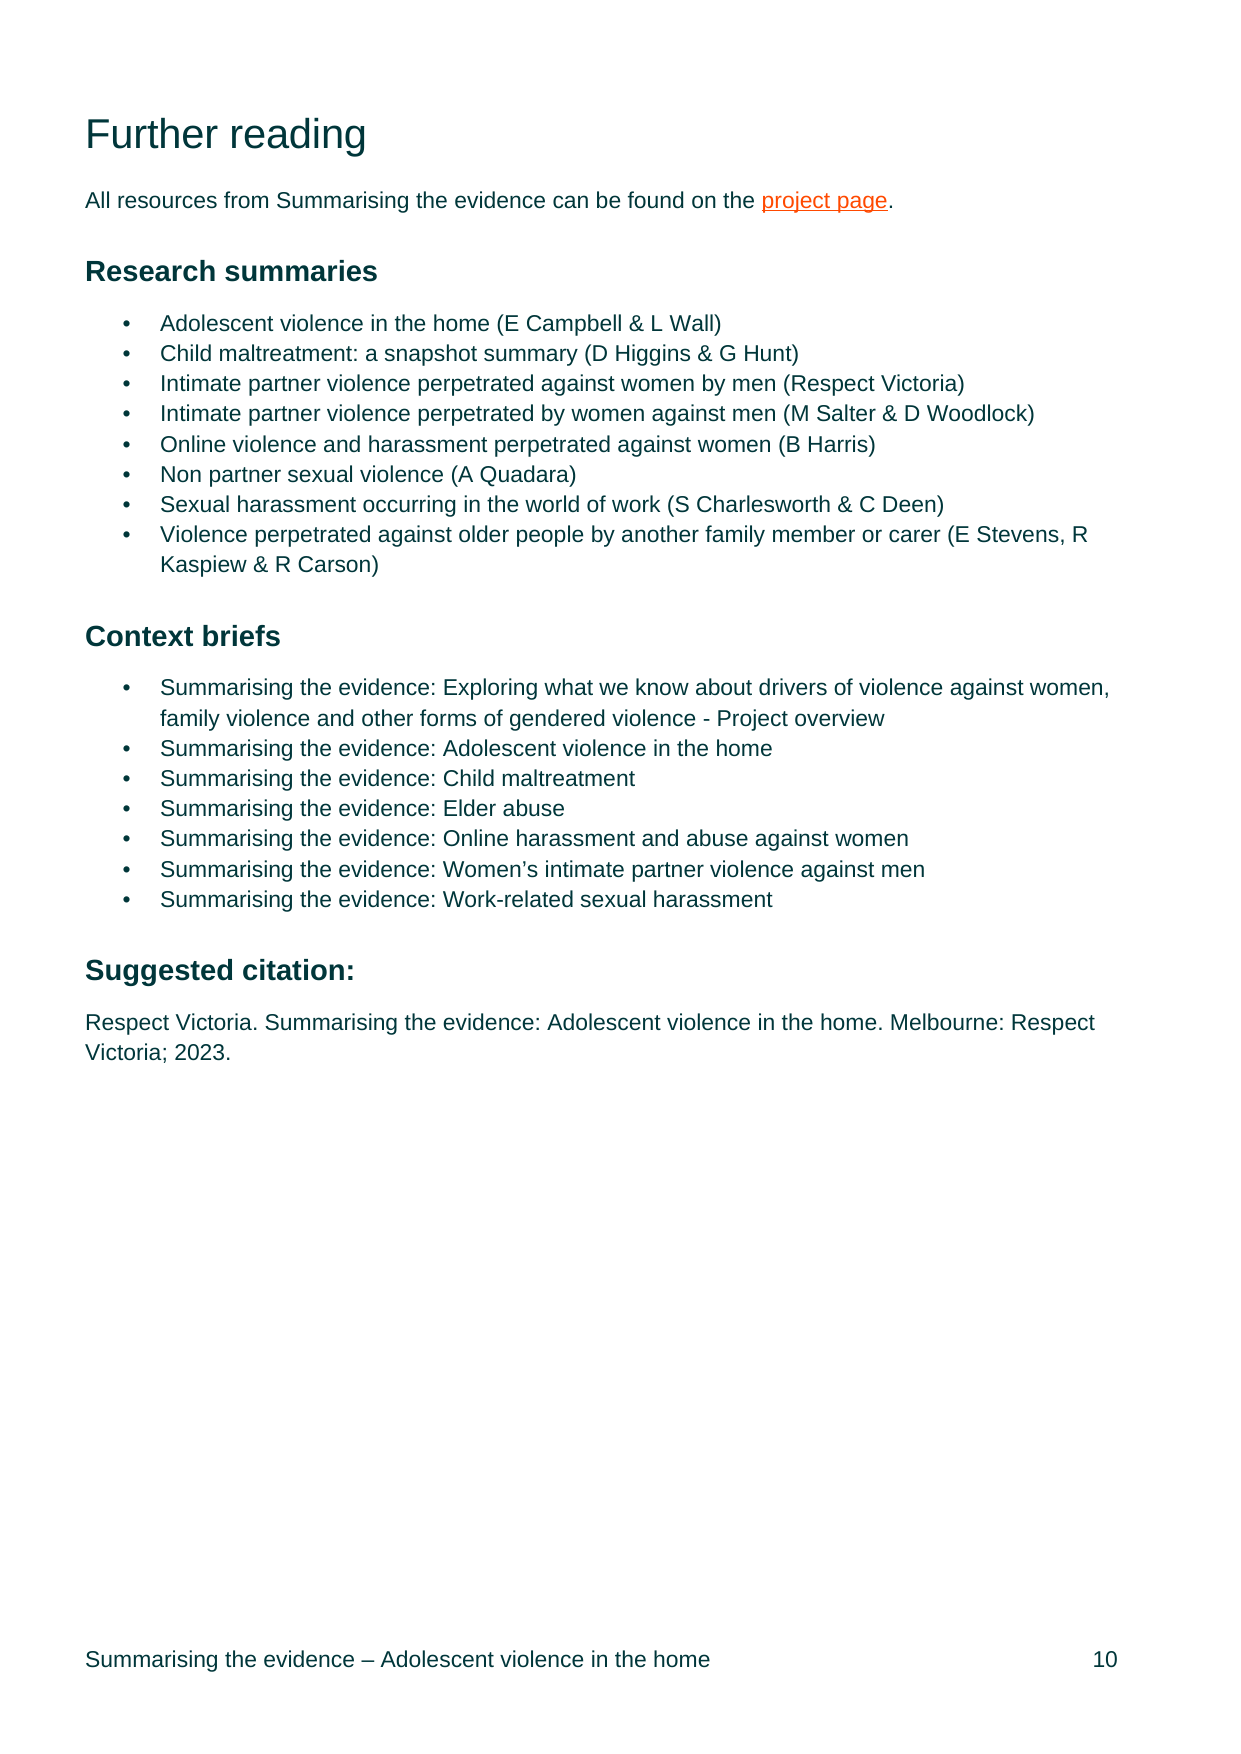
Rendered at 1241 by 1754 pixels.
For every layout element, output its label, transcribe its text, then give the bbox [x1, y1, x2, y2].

text Respect Victoria. Summarising the evidence: Adolescent violence in the home. Melbourne: Respect Victoria; 2023. [85, 1009, 1155, 1065]
list Summarising the evidence: Child maltreatment [122, 765, 1155, 791]
list Adolescent violence in the home (E Campbell & L Wall) [122, 310, 1155, 336]
list Summarising the evidence: Online harassment and abuse against women [122, 825, 1155, 852]
list Sexual harassment occurring in the world of work (S Charlesworth & C Deen) [122, 491, 1155, 517]
subtitle Suggested citation: [85, 953, 1155, 987]
list Summarising the evidence: Adolescent violence in the home [122, 735, 1155, 761]
list Non partner sexual violence (A Quadara) [122, 461, 1155, 487]
list Summarising the evidence: Women’s intimate partner violence against men [122, 856, 1155, 882]
list Intimate partner violence perpetrated by women against men (M Salter & D Woodlock) [122, 400, 1155, 427]
list Summarising the evidence: Elder abuse [122, 795, 1155, 821]
list Summarising the evidence: Work-related sexual harassment [122, 886, 1155, 912]
subtitle Context briefs [85, 619, 1155, 653]
text All resources from Summarising the evidence can be found on the project page. [85, 187, 1155, 213]
list Summarising the evidence: Exploring what we know about drivers of violence against women, family violence and other forms of gendered violence - Project overview [122, 674, 1155, 731]
list Violence perpetrated against older people by another family member or carer (E Stevens, R Kaspiew & R Carson) [122, 521, 1155, 578]
list Child maltreatment: a snapshot summary (D Higgins & G Hunt) [122, 340, 1155, 366]
list Intimate partner violence perpetrated against women by men (Respect Victoria) [122, 370, 1155, 396]
list Online violence and harassment perpetrated against women (B Harris) [122, 431, 1155, 457]
subtitle Research summaries [85, 254, 1155, 288]
subtitle Further reading [85, 109, 1155, 157]
